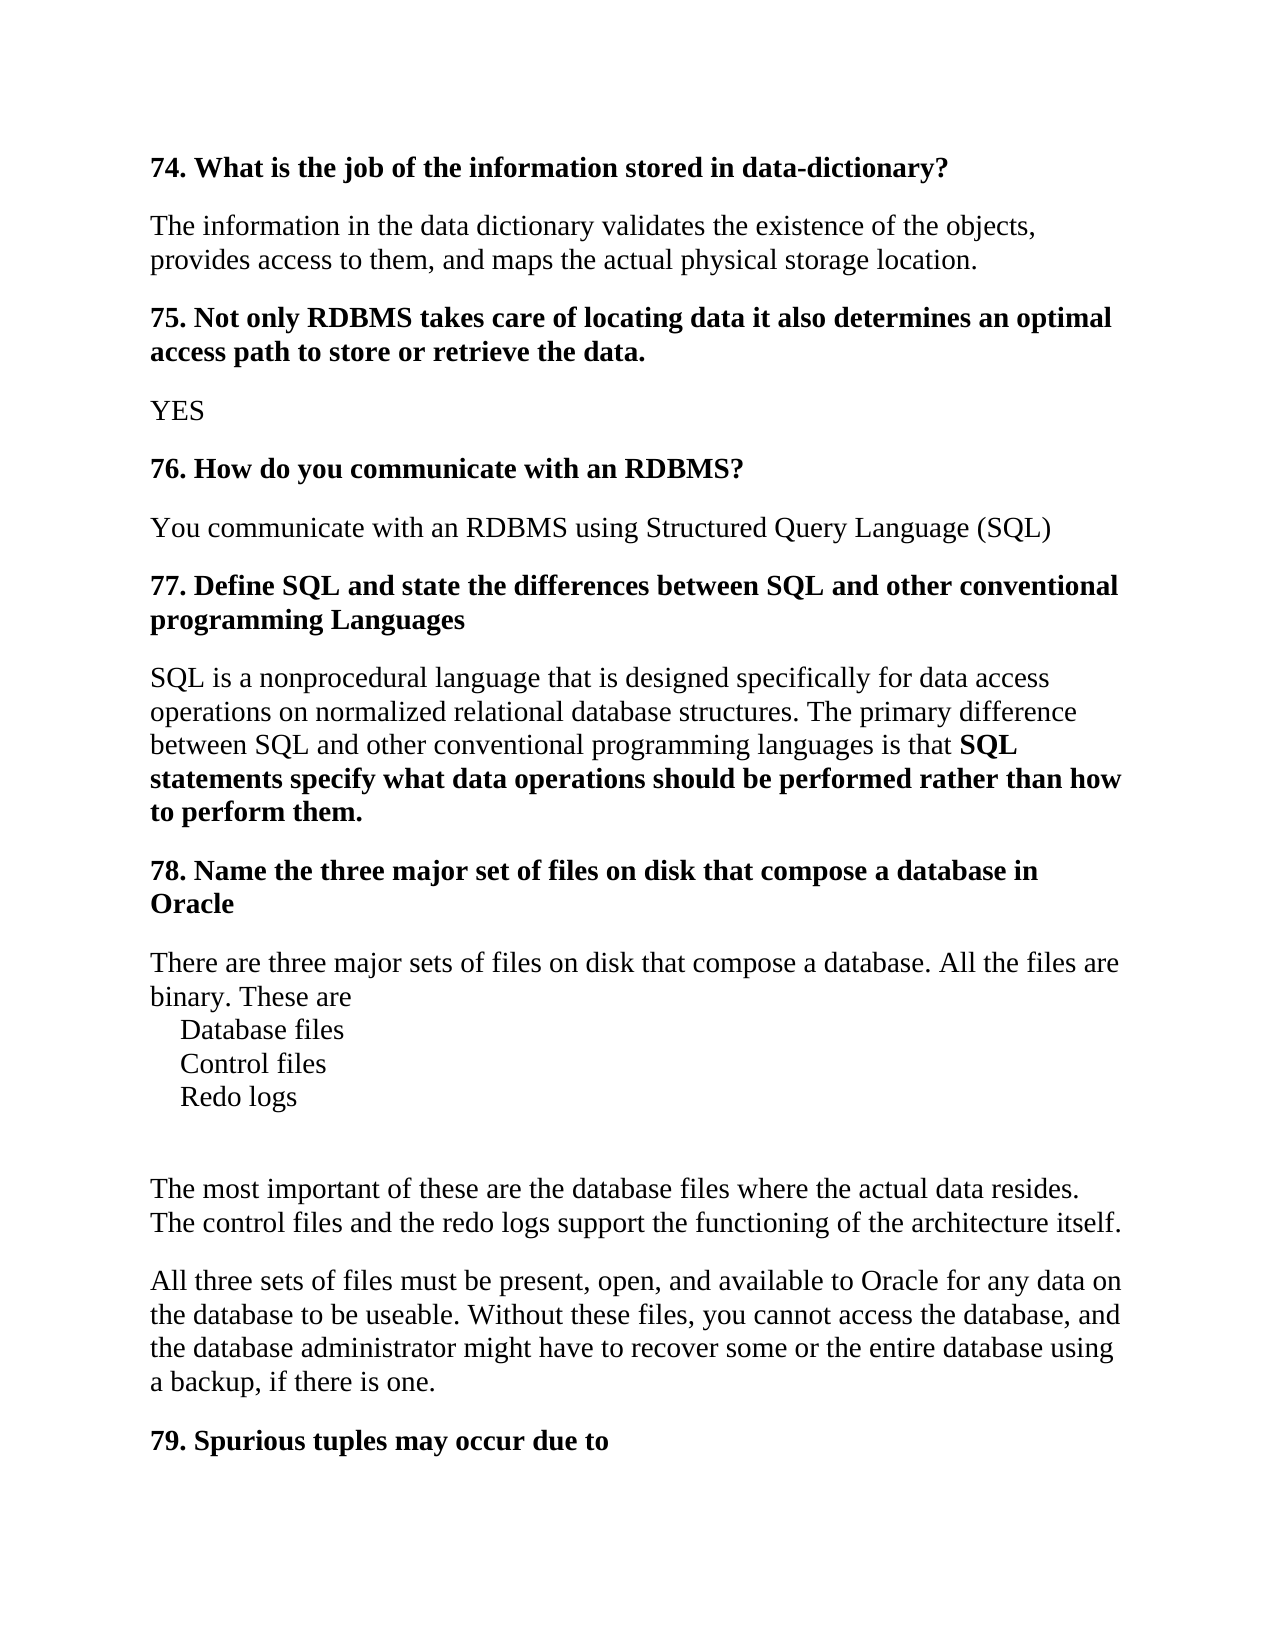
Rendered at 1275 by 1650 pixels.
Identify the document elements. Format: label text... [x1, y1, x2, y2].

text 76. How do you communicate with an RDBMS? [150, 451, 1125, 485]
text YES [150, 393, 1125, 426]
text The information in the data dictionary validates the existence of the objects, provides access to them, and maps the actual physical storage location. [150, 208, 1125, 276]
text  Control files [150, 1046, 1125, 1079]
text  Database files [150, 1012, 1125, 1046]
text All three sets of files must be present, open, and available to Oracle for any data on the database to be useable. Without these files, you cannot access the database, and the database administrator might have to recover some or the entire database using a backup, if there is one. [150, 1263, 1125, 1398]
text SQL is a nonprocedural language that is designed specifically for data access operations on normalized relational database structures. The primary difference between SQL and other conventional programming languages is that SQL statements specify what data operations should be performed rather than how to perform them. [150, 660, 1125, 828]
text 74. What is the job of the information stored in data-dictionary? [150, 150, 1125, 183]
text You communicate with an RDBMS using Structured Query Language (SQL) [150, 510, 1125, 543]
text 75. Not only RDBMS takes care of locating data it also determines an optimal access path to store or retrieve the data. [150, 301, 1125, 368]
text  Redo logs [150, 1079, 1125, 1113]
text 77. Define SQL and state the differences between SQL and other conventional programming Languages [150, 568, 1125, 635]
text 78. Name the three major set of files on disk that compose a database in Oracle [150, 853, 1125, 920]
text There are three major sets of files on disk that compose a database. All the files are binary. These are [150, 945, 1125, 1012]
text 79. Spurious tuples may occur due to [150, 1423, 1125, 1456]
text The most important of these are the database files where the actual data resides. The control files and the redo logs support the functioning of the architecture itself. [150, 1171, 1125, 1238]
